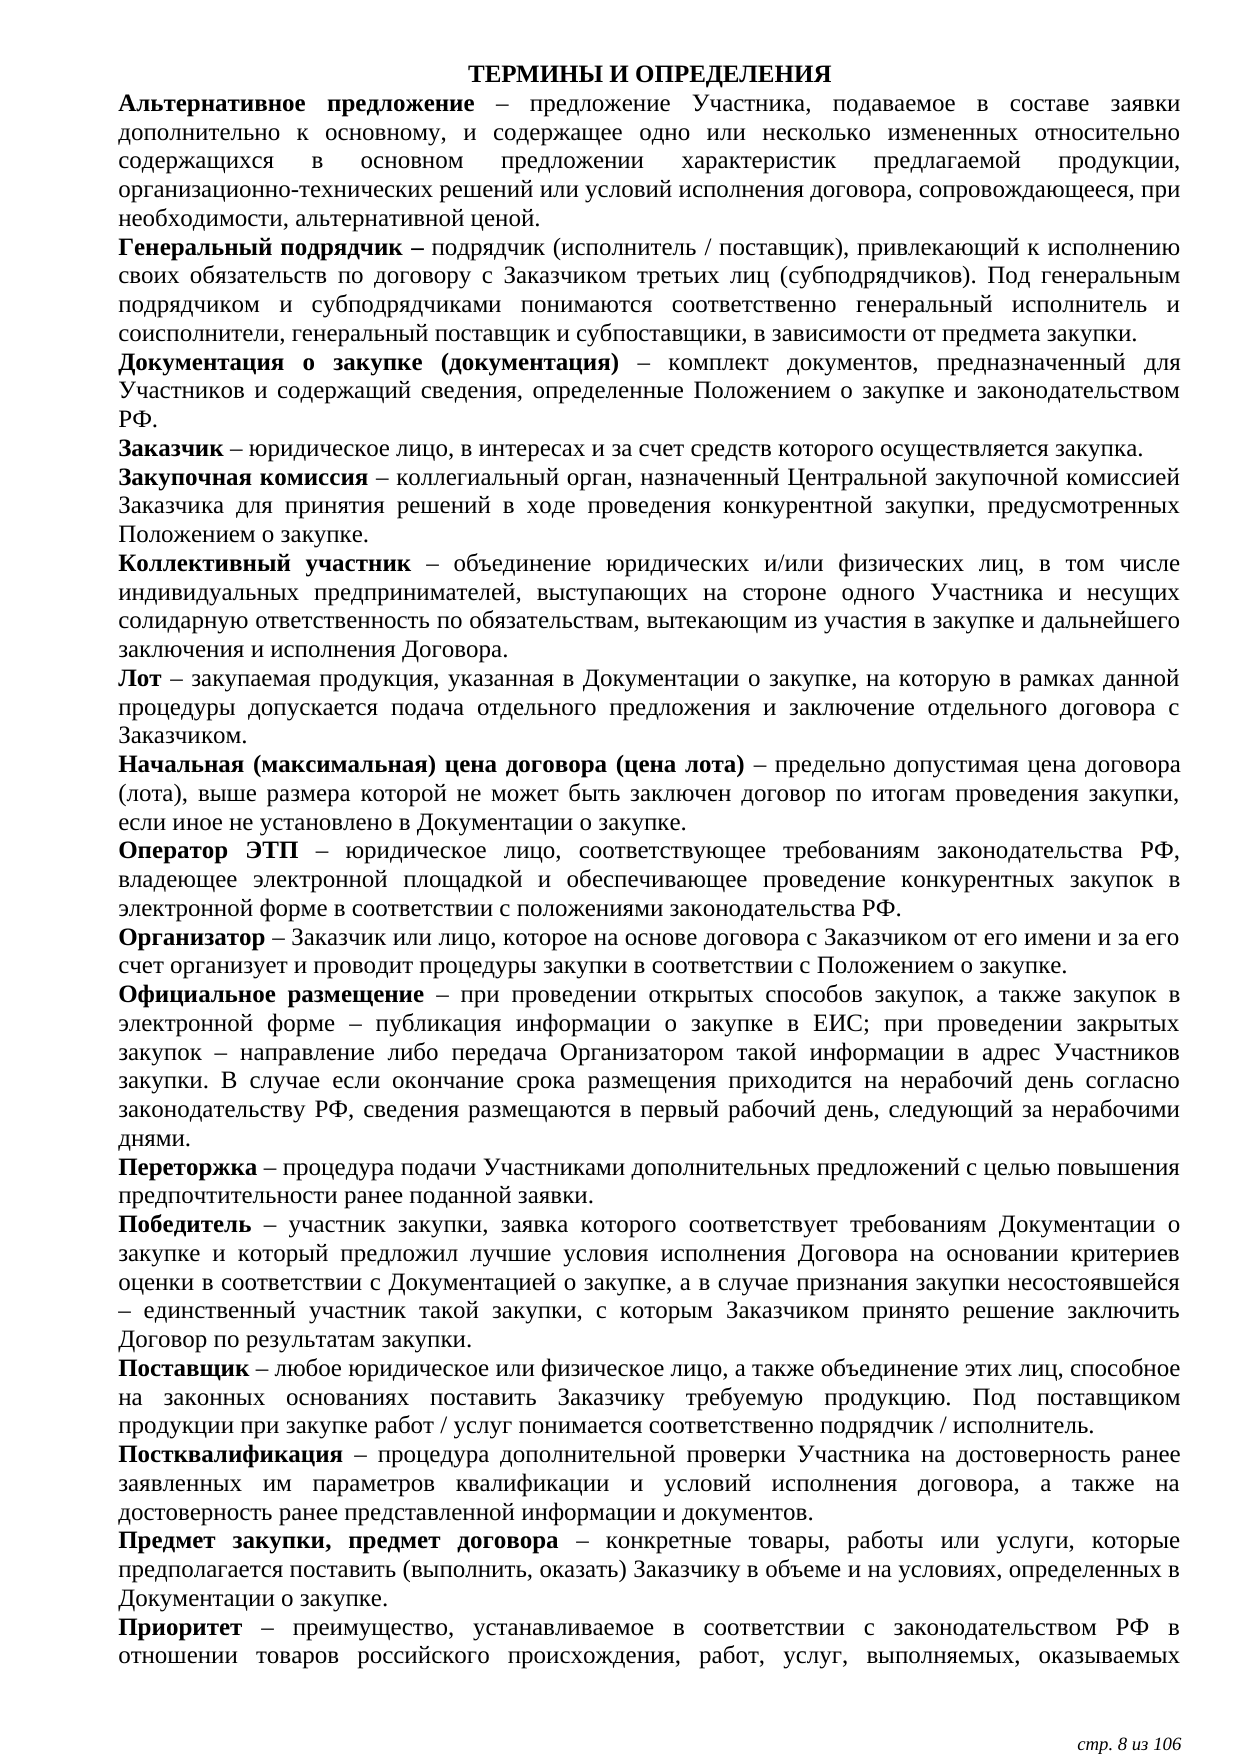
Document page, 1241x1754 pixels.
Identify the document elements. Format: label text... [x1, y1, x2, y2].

text Коллективный участник – объединение юридических и/или физических лиц, в том числе индивидуальных предпринимателей, выступающих на стороне одного Участника и несущих солидарную ответственность по обязательствам, вытекающим из участия в закупке и дальнейшего заключения и исполнения Договора. [118, 548, 1181, 663]
text Заказчик – юридическое лицо, в интересах и за счет средств которого осуществляется закупка. [118, 433, 1181, 462]
text Начальная (максимальная) цена договора (цена лота) – предельно допустимая цена договора (лота), выше размера которой не может быть заключен договор по итогам проведения закупки, если иное не установлено в Документации о закупке. [118, 749, 1181, 835]
text Организатор – Заказчик или лицо, которое на основе договора с Заказчиком от его имени и за его счет организует и проводит процедуры закупки в соответствии с Положением о закупке. [118, 922, 1181, 979]
text Закупочная комиссия – коллегиальный орган, назначенный Центральной закупочной комиссией Заказчика для принятия решений в ходе проведения конкурентной закупки, предусмотренных Положением о закупке. [118, 462, 1181, 548]
text Документация о закупке (документация) – комплект документов, предназначенный для Участников и содержащий сведения, определенные Положением о закупке и законодательством РФ. [118, 347, 1181, 433]
text Альтернативное предложение – предложение Участника, подаваемое в составе заявки дополнительно к основному, и содержащее одно или несколько измененных относительно содержащихся в основном предложении характеристик предлагаемой продукции, организационно-технических решений или условий исполнения договора, сопровождающееся, при необходимости, альтернативной ценой. [118, 88, 1181, 232]
text Постквалификация – процедура дополнительной проверки Участника на достоверность ранее заявленных им параметров квалификации и условий исполнения договора, а также на достоверность ранее представленной информации и документов. [118, 1439, 1181, 1525]
text Лот – закупаемая продукция, указанная в Документации о закупке, на которую в рамках данной процедуры допускается подача отдельного предложения и заключение отдельного договора с Заказчиком. [118, 663, 1181, 749]
text Предмет закупки, предмет договора – конкретные товары, работы или услуги, которые предполагается поставить (выполнить, оказать) Заказчику в объеме и на условиях, определенных в Документации о закупке. [118, 1525, 1181, 1612]
text Поставщик – любое юридическое или физическое лицо, а также объединение этих лиц, способное на законных основаниях поставить Заказчику требуемую продукцию. Под поставщиком продукции при закупке работ / услуг понимается соответственно подрядчик / исполнитель. [118, 1353, 1181, 1439]
text Переторжка – процедура подачи Участниками дополнительных предложений с целью повышения предпочтительности ранее поданной заявки. [118, 1152, 1181, 1209]
text Оператор ЭТП – юридическое лицо, соответствующее требованиям законодательства РФ, владеющее электронной площадкой и обеспечивающее проведение конкурентных закупок в электронной форме в соответствии с положениями законодательства РФ. [118, 835, 1181, 922]
text Генеральный подрядчик – подрядчик (исполнитель / поставщик), привлекающий к исполнению своих обязательств по договору с Заказчиком третьих лиц (субподрядчиков). Под генеральным подрядчиком и субподрядчиками понимаются соответственно генеральный исполнитель и соисполнители, генеральный поставщик и субпоставщики, в зависимости от предмета закупки. [118, 232, 1181, 347]
text Официальное размещение – при проведении открытых способов закупок, а также закупок в электронной форме – публикация информации о закупке в ЕИС; при проведении закрытых закупок – направление либо передача Организатором такой информации в адрес Участников закупки. В случае если окончание срока размещения приходится на нерабочий день согласно законодательству РФ, сведения размещаются в первый рабочий день, следующий за нерабочими днями. [118, 979, 1181, 1152]
subtitle ТЕРМИНЫ И ОПРЕДЕЛЕНИЯ [118, 59, 1181, 88]
text Победитель – участник закупки, заявка которого соответствует требованиям Документации о закупке и который предложил лучшие условия исполнения Договора на основании критериев оценки в соответствии с Документацией о закупке, а в случае признания закупки несостоявшейся – единственный участник такой закупки, с которым Заказчиком принято решение заключить Договор по результатам закупки. [118, 1209, 1181, 1353]
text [118, 1612, 1181, 1669]
